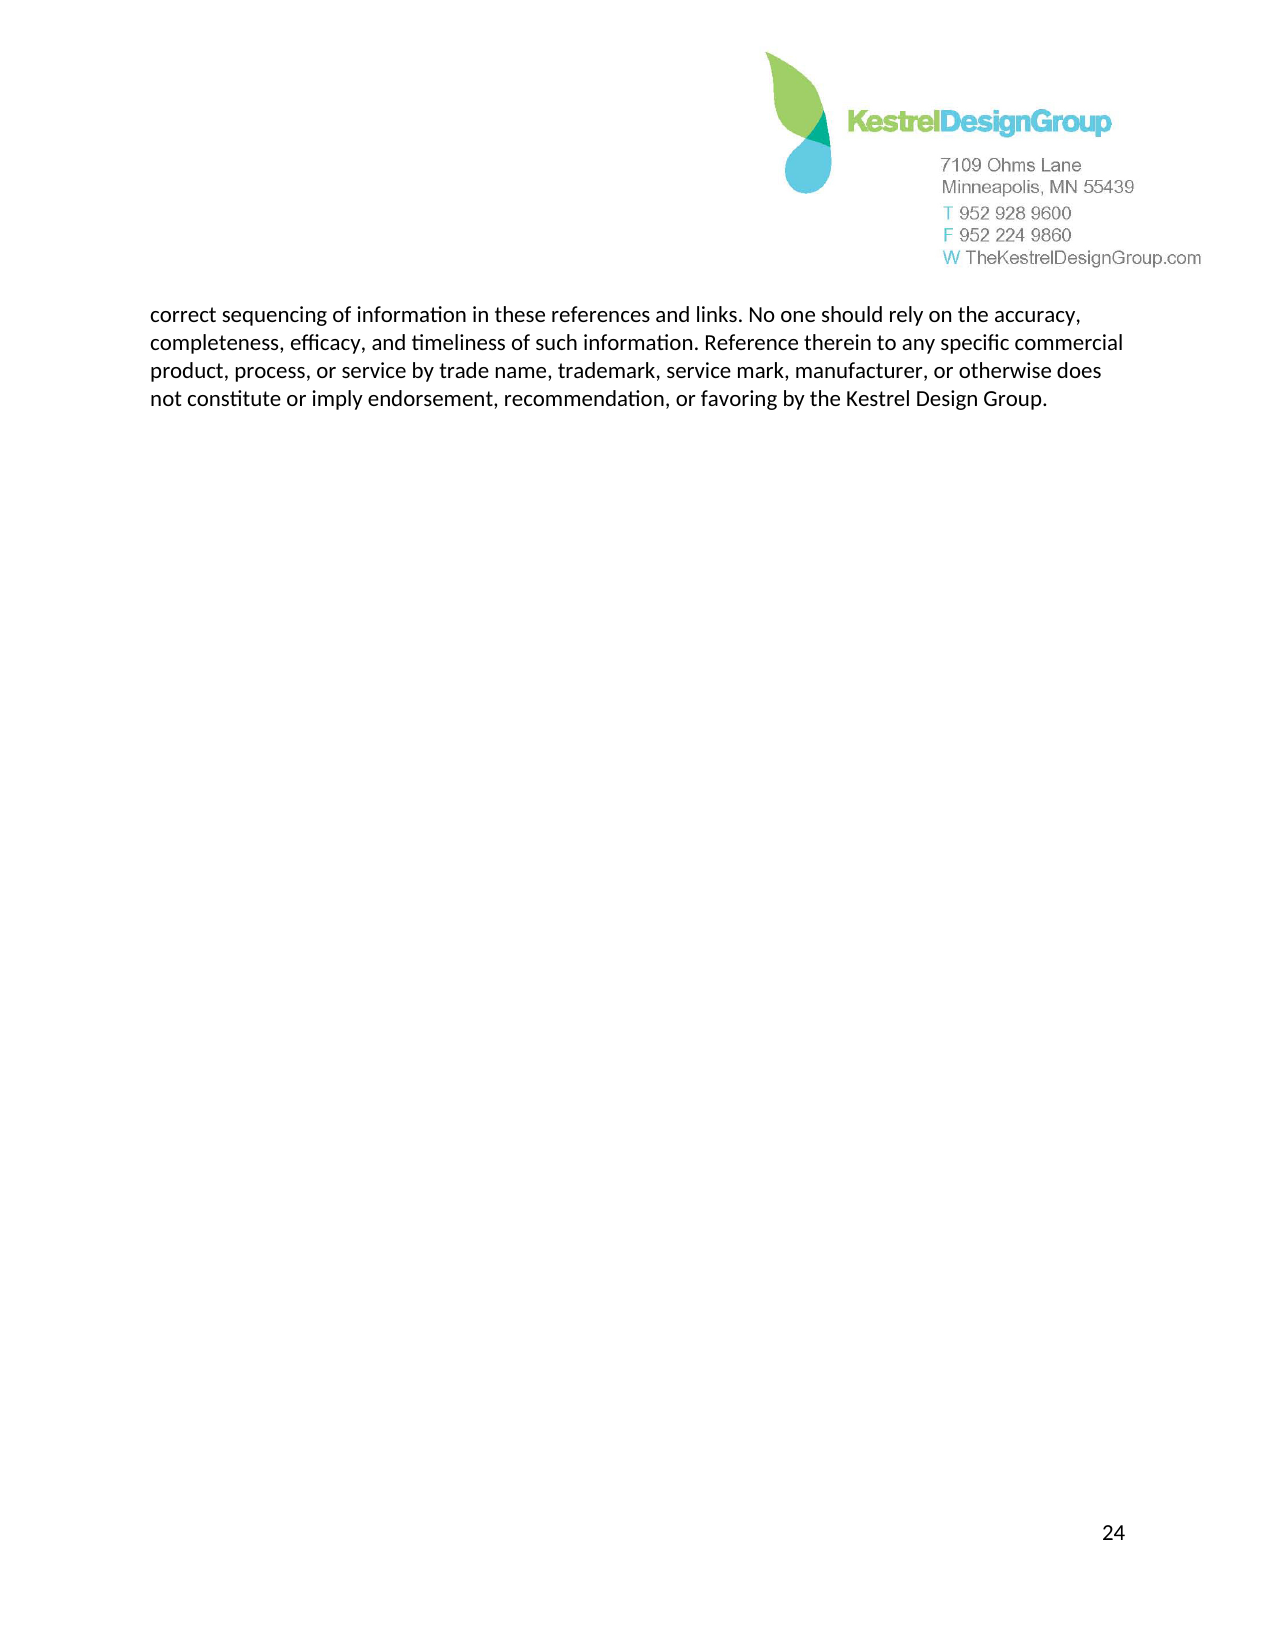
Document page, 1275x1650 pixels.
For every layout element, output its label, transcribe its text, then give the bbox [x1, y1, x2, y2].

picture [757, 44, 1210, 274]
